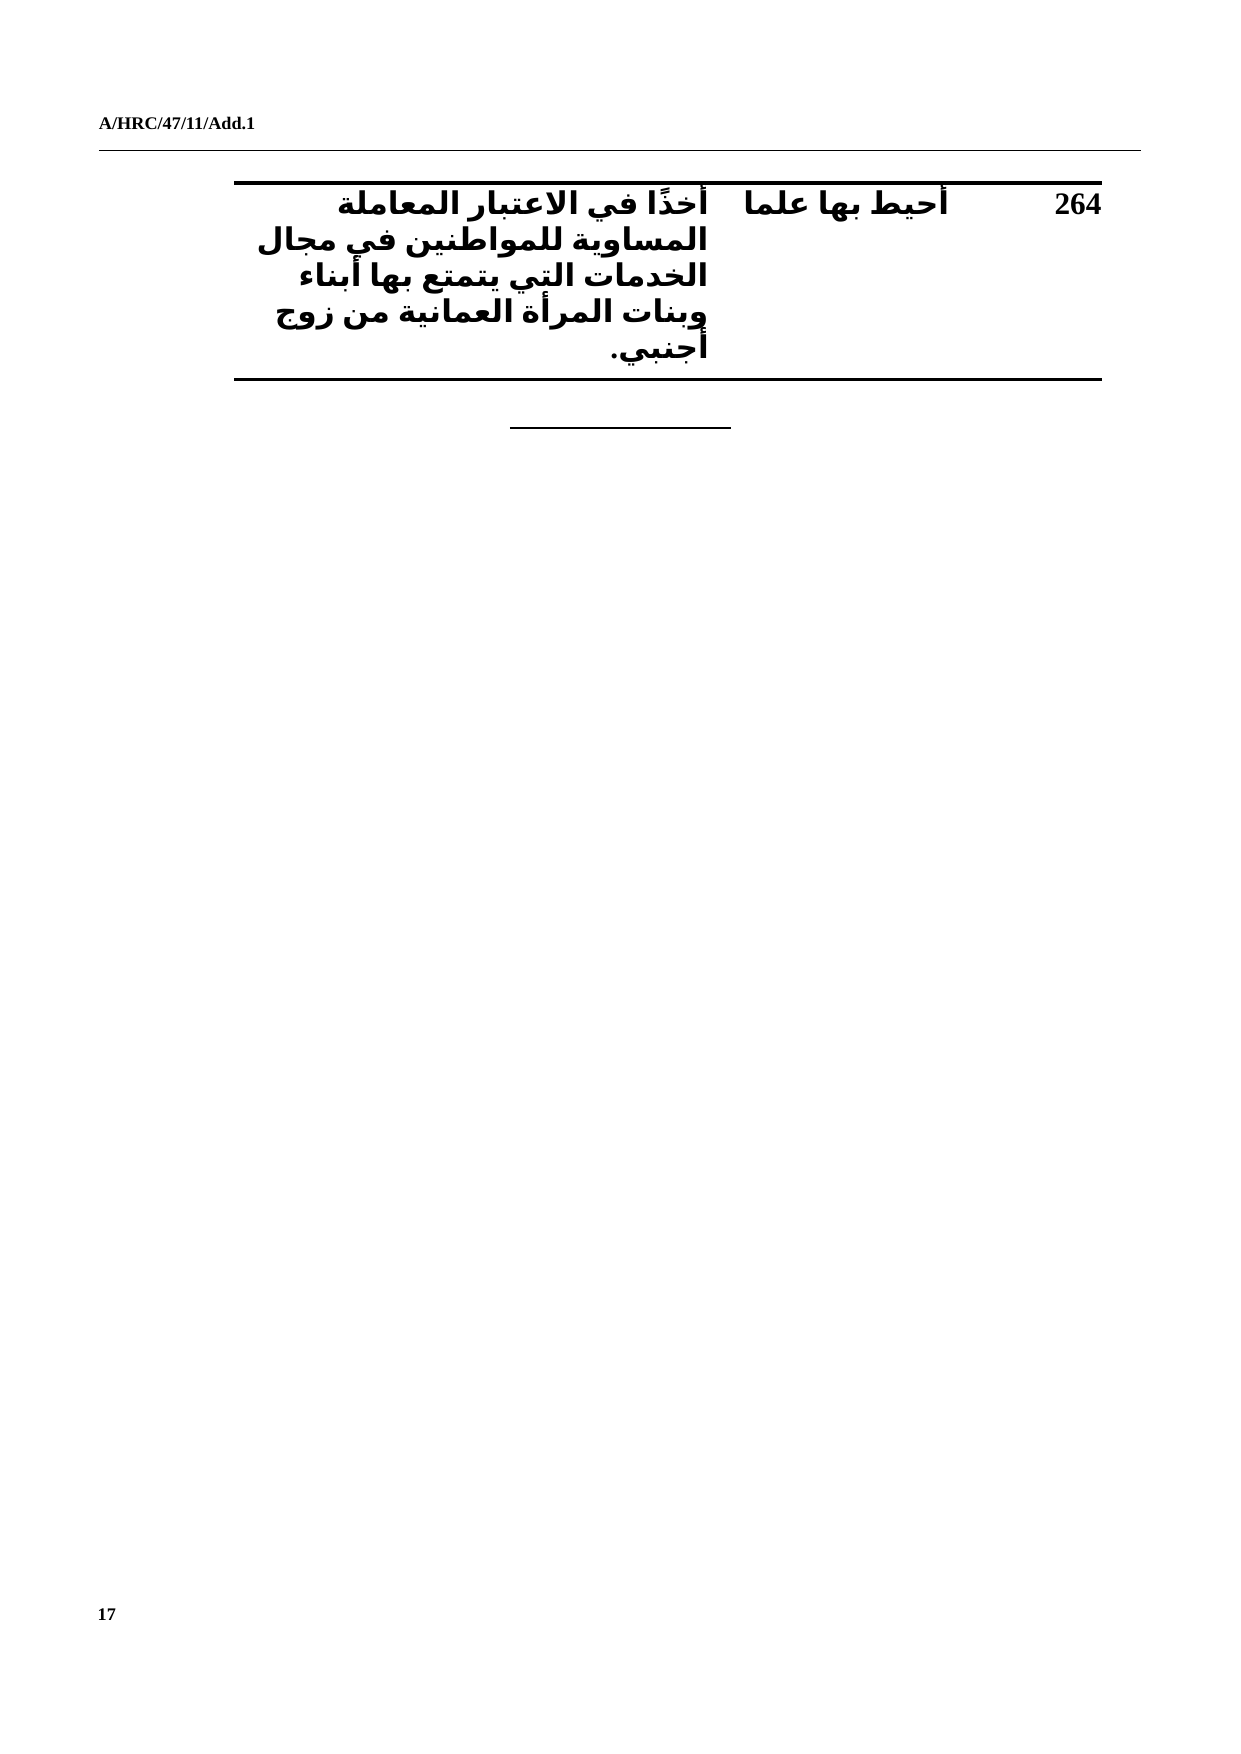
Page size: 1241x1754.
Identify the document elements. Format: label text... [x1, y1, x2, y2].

table_cell 264 [949, 185, 1102, 378]
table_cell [234, 185, 709, 378]
table_cell أحيط بها علما [709, 185, 949, 378]
